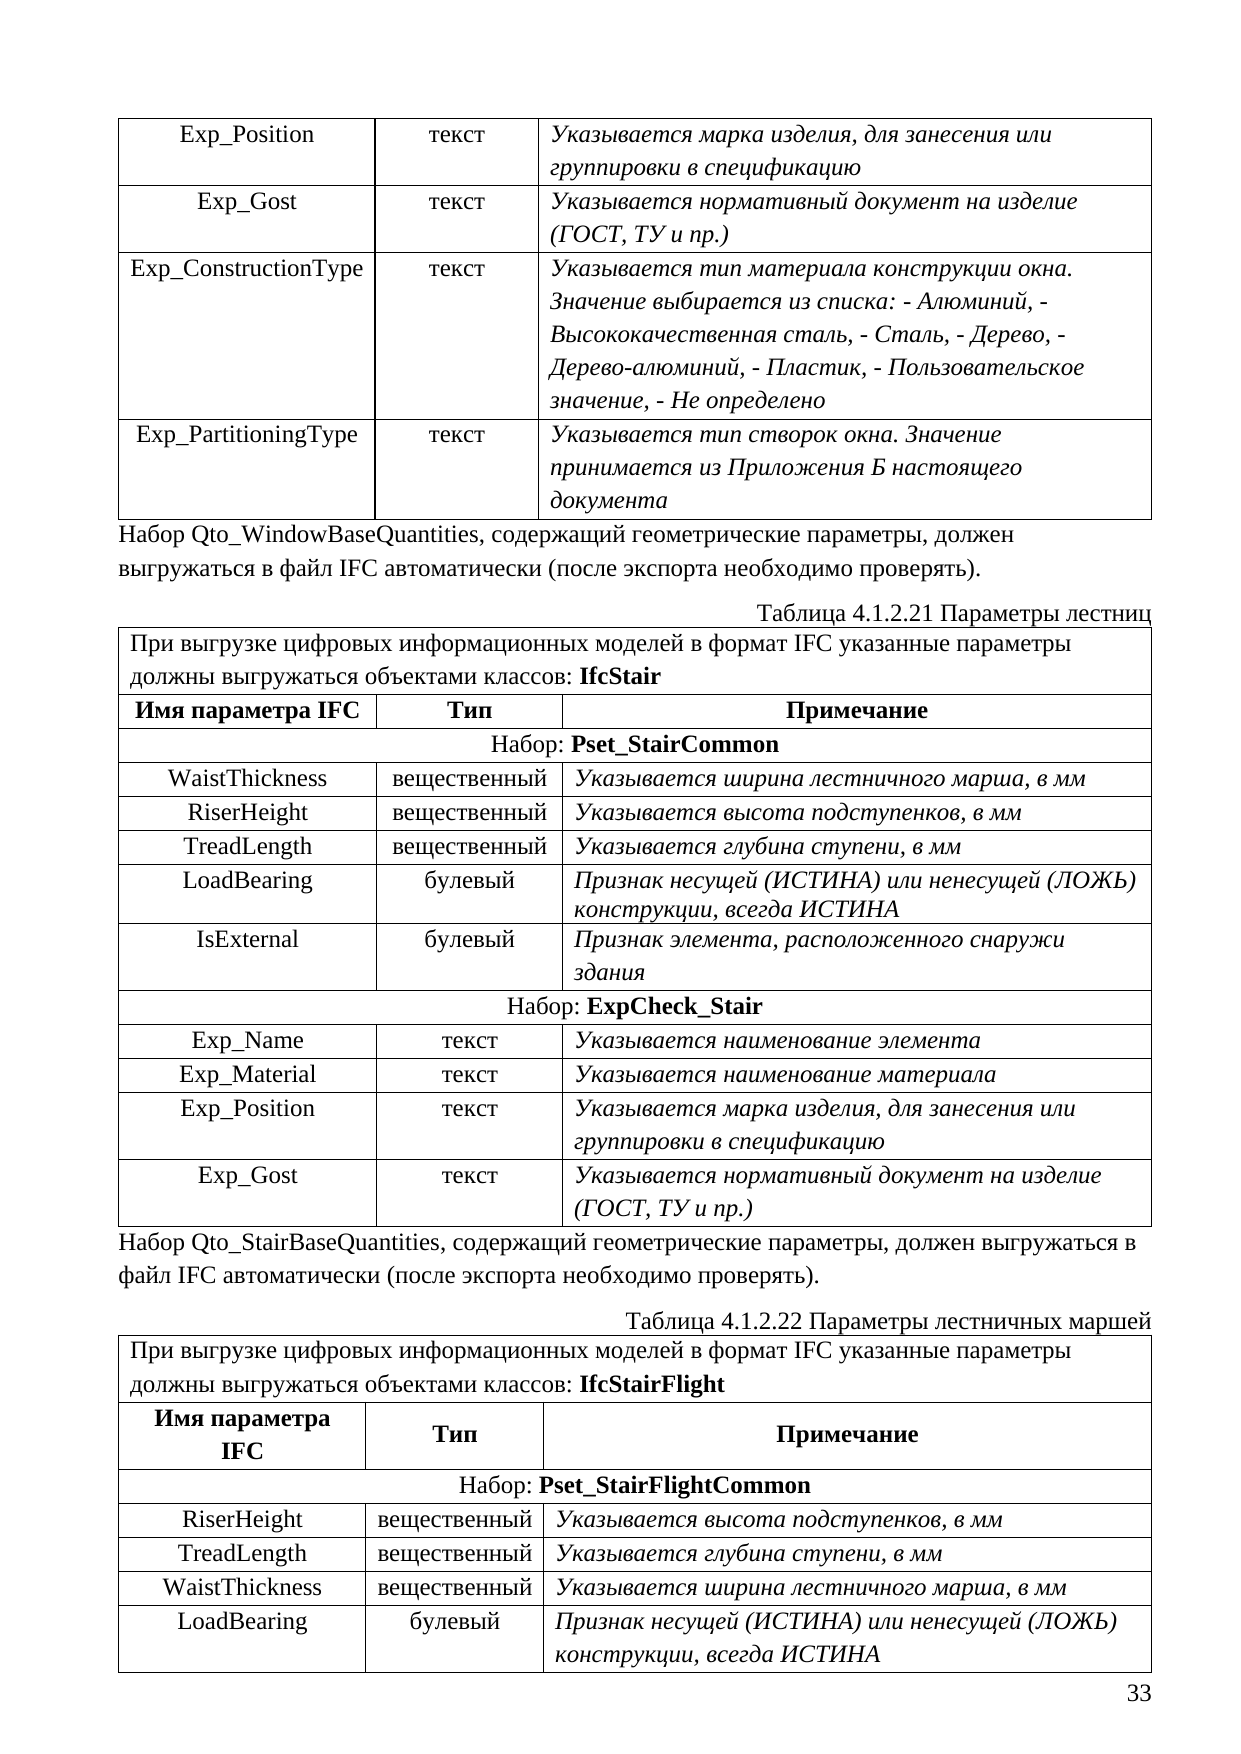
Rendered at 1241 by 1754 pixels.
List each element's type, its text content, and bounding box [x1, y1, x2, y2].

table_cell RiserHeight [119, 797, 376, 830]
table_cell Указывается марка изделия, для занесения или группировки в спецификацию [563, 1093, 1151, 1159]
table_cell текст [376, 420, 538, 518]
table_cell Exp_Gost [119, 186, 374, 252]
table_cell текст [377, 1160, 562, 1226]
table_cell LoadBearing [119, 1606, 365, 1672]
table_cell IsExternal [119, 924, 376, 990]
table_cell Указывается нормативный документ на изделие (ГОСТ, ТУ и пр.) [563, 1160, 1151, 1226]
table_cell Exp_PartitioningType [119, 420, 374, 518]
table_cell вещественный [377, 831, 562, 864]
table_cell WaistThickness [119, 763, 376, 796]
table_cell Указывается наименование элемента [563, 1025, 1151, 1058]
table_cell Exp_Position [119, 119, 374, 185]
text Набор Qto_WindowBaseQuantities, содержащий геометрические параметры, должен выгружаться в файл IFC автоматически (после экспорта необходимо проверять). [118, 520, 1152, 581]
table_cell Exp_Material [119, 1059, 376, 1092]
table_cell текст [377, 1059, 562, 1092]
table_cell Примечание [563, 695, 1151, 728]
table_cell вещественный [377, 763, 562, 796]
table_cell текст [377, 1025, 562, 1058]
table_cell Признак несущей (ИСТИНА) или ненесущей (ЛОЖЬ) конструкции, всегда ИСТИНА [544, 1606, 1151, 1672]
table_cell текст [376, 186, 538, 252]
table_cell Имя параметра IFC [119, 695, 376, 728]
table_cell Тип [366, 1403, 543, 1469]
table_cell Признак несущей (ИСТИНА) или ненесущей (ЛОЖЬ) конструкции, всегда ИСТИНА [563, 865, 1151, 923]
table_cell Указывается ширина лестничного марша, в мм [563, 763, 1151, 796]
table_cell Exp_Name [119, 1025, 376, 1058]
table_cell Указывается глубина ступени, в мм [563, 831, 1151, 864]
table_cell Тип [377, 695, 562, 728]
table_cell TreadLength [119, 1538, 365, 1571]
table_cell булевый [377, 865, 562, 923]
table_cell вещественный [366, 1538, 543, 1571]
table_cell булевый [377, 924, 562, 990]
table_cell Exp_Gost [119, 1160, 376, 1226]
table_cell текст [376, 253, 538, 418]
table_cell вещественный [366, 1504, 543, 1537]
table_cell Exp_Position [119, 1093, 376, 1159]
table_cell TreadLength [119, 831, 376, 864]
table_cell булевый [366, 1606, 543, 1672]
table_cell Признак элемента, расположенного снаружи здания [563, 924, 1151, 990]
table_cell Указывается высота подступенков, в мм [544, 1504, 1151, 1537]
table_cell Указывается тип створок окна. Значение принимается из Приложения Б настоящего документа [539, 420, 1151, 518]
table_cell вещественный [366, 1572, 543, 1605]
table_cell RiserHeight [119, 1504, 365, 1537]
table_cell Указывается нормативный документ на изделие (ГОСТ, ТУ и пр.) [539, 186, 1151, 252]
table_cell вещественный [377, 797, 562, 830]
table_cell Указывается ширина лестничного марша, в мм [544, 1572, 1151, 1605]
table_cell Указывается наименование материала [563, 1059, 1151, 1092]
table_cell Набор: Pset_StairCommon [119, 729, 1151, 762]
table_cell Набор: Pset_StairFlightCommon [119, 1470, 1151, 1503]
table_cell Указывается глубина ступени, в мм [544, 1538, 1151, 1571]
table_cell Имя параметра IFC [119, 1403, 365, 1469]
table_cell Указывается высота подступенков, в мм [563, 797, 1151, 830]
table_cell текст [377, 1093, 562, 1159]
table_cell Указывается тип материала конструкции окна. Значение выбирается из списка: - Алюминий, - Высококачественная сталь, - Сталь, - Дерево, - Дерево-алюминий, - Пластик, - Пользовательское значение, - Не определено [539, 253, 1151, 418]
table_cell Exp_ConstructionType [119, 253, 374, 418]
table_cell текст [376, 119, 538, 185]
table_cell LoadBearing [119, 865, 376, 923]
table_cell WaistThickness [119, 1572, 365, 1605]
table_cell Указывается марка изделия, для занесения или группировки в спецификацию [539, 119, 1151, 185]
table_cell Примечание [544, 1403, 1151, 1469]
table_cell Набор: ExpCheck_Stair [119, 991, 1151, 1024]
table_header При выгрузке цифровых информационных моделей в формат IFC указанные параметры должны выгружаться объектами классов: IfcStair [119, 628, 1151, 694]
table_header При выгрузке цифровых информационных моделей в формат IFC указанные параметры должны выгружаться объектами классов: IfcStairFlight [119, 1336, 1151, 1402]
text Набор Qto_StairBaseQuantities, содержащий геометрические параметры, должен выгружаться в файл IFC автоматически (после экспорта необходимо проверять). [118, 1227, 1152, 1289]
